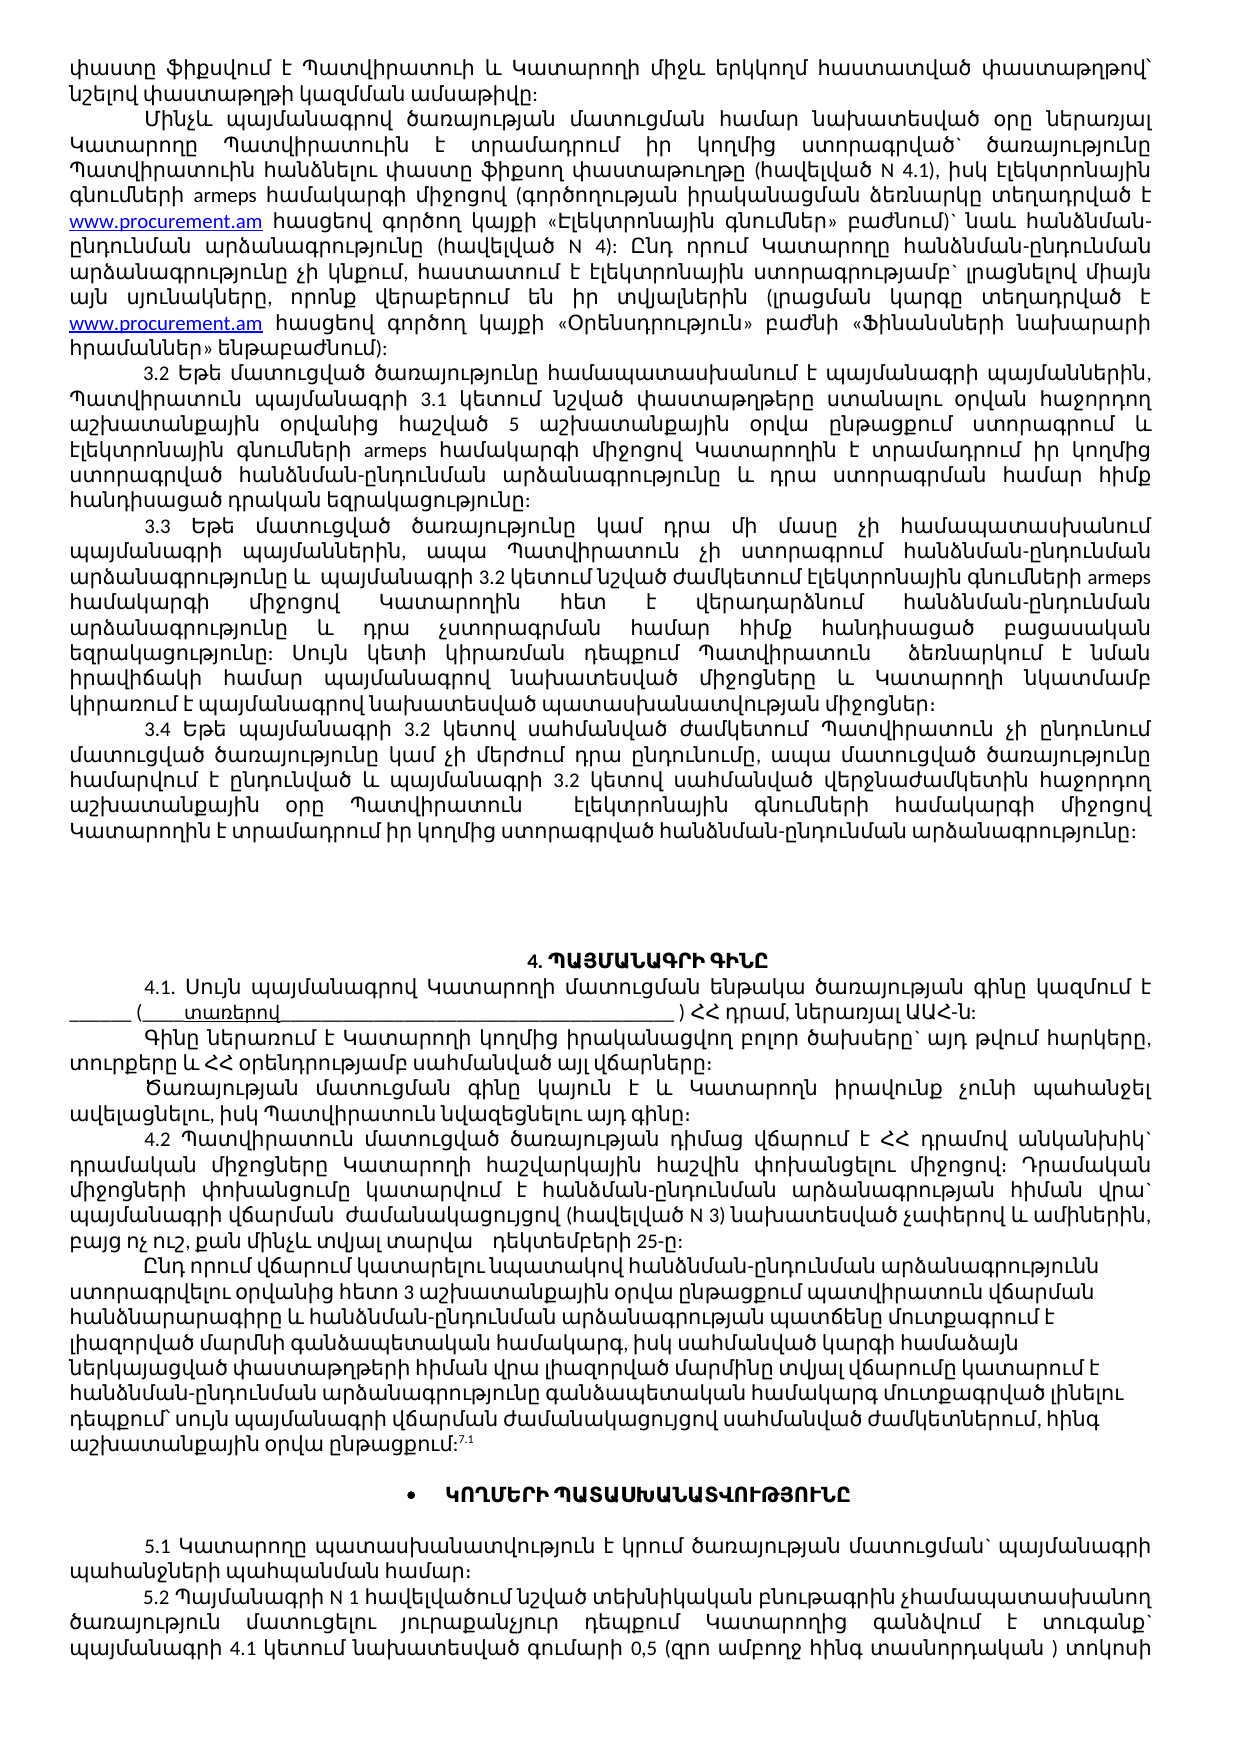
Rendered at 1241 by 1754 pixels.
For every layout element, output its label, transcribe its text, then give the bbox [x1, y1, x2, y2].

text 5.1 Կատարողը պատասխանատվություն է կրում ծառայության մատուցման` պայմանագրի պահանջների պահպանման համար։ [69, 1533, 1152, 1584]
text 4. ՊԱՅՄԱՆԱԳՐԻ ԳԻՆԸ [69, 948, 1152, 974]
text 3.3 Եթե մատուցված ծառայությունը կամ դրա մի մասը չի համապատասխանում պայմանագրի պայմաններին, ապա Պատվիրատուն չի ստորագրում հանձնման-ընդունման արձանագրությունը և պայմանագրի 3.2 կետում նշված ժամկետում էլեկտրոնային գնումների armeps համակարգի միջոցով Կատարողին հետ է վերադարձնում հանձնման-ընդունման արձանագրությունը և դրա չստորագրման համար հիմք հանդիսացած բացասական եզրակացությունը: Սույն կետի կիրառման դեպքում Պատվիրատուն ձեռնարկում է նման իրավիճակի համար պայմանագրով նախատեսված միջոցները և Կատարողի նկատմամբ կիրառում է պայմանագրով նախատեսված պատասխանատվության միջոցներ։ [69, 513, 1152, 716]
text 4.1. Սույն պայմանագրով Կատարողի մատուցման ենթակա ծառայության գինը կազմում է ______ (____տառերով______________________________________ ) ՀՀ դրամ, ներառյալ ԱԱՀ-ն: [69, 974, 1152, 1025]
text Գինը ներառում է Կատարողի կողմից իրականացվող բոլոր ծախսերը` այդ թվում հարկերը, տուրքերը և ՀՀ օրենդրությամբ սահմանված այլ վճարները։ [69, 1025, 1152, 1076]
text 3.2 Եթե մատուցված ծառայությունը համապատասխանում է պայմանագրի պայմաններին, Պատվիրատուն պայմանագրի 3.1 կետում նշված փաստաթղթերը ստանալու օրվան հաջորդող աշխատանքային օրվանից հաշված 5 աշխատանքային օրվա ընթացքում ստորագրում և էլեկտրոնային գնումների armeps համակարգի միջոցով Կատարողին է տրամադրում իր կողմից ստորագրված հանձնման-ընդունման արձանագրությունը և դրա ստորագրման համար հիմք հանդիսացած դրական եզրակացությունը: [69, 361, 1152, 513]
text 3.4 Եթե պայմանագրի 3.2 կետով սահմանված ժամկետում Պատվիրատուն չի ընդունում մատուցված ծառայությունը կամ չի մերժում դրա ընդունումը, ապա մատուցված ծառայությունը համարվում է ընդունված և պայմանագրի 3.2 կետով սահմանված վերջնաժամկետին հաջորդող աշխատանքային օրը Պատվիրատուն էլեկտրոնային գնումների համակարգի միջոցով Կատարողին է տրամադրում իր կողմից ստորագրված հանձնման-ընդունման արձանագրությունը: [69, 716, 1152, 843]
text Ծառայության մատուցման գինը կայուն է և Կատարողն իրավունք չունի պահանջել ավելացնելու, իսկ Պատվիրատուն նվազեցնելու այդ գինը։ [69, 1076, 1152, 1126]
text Ընդ որում վճարում կատարելու նպատակով հանձնման-ընդունման արձանագրությունն ստորագրվելու օրվանից հետո 3 աշխատանքային օրվա ընթացքում պատվիրատուն վճարման հանձնարարագիրը և հանձնման-ընդունման արձանագրության պատճենը մուտքագրում է լիազորված մարմնի գանձապետական համակարգ, իսկ սահմանված կարգի համաձայն ներկայացված փաստաթղթերի հիման վրա լիազորված մարմինը տվյալ վճարումը կատարում է հանձնման-ընդունման արձանագրությունը գանձապետական համակարգ մուտքագրված լինելու դեպքում՝ սույն պայմանագրի վճարման ժամանակացույցով սահմանված ժամկետներում, հինգ աշխատանքային օրվա ընթացքում:7.1 [69, 1253, 1152, 1457]
text Մինչև պայմանագրով ծառայության մատուցման համար նախատեսված օրը ներառյալ Կատարողը Պատվիրատուին է տրամադրում իր կողմից ստորագրված` ծառայությունը Պատվիրատուին հանձնելու փաստը ֆիքսող փաստաթուղթը (հավելված N 4.1), իսկ էլեկտրոնային գնումների armeps համակարգի միջոցով (գործողության իրականացման ձեռնարկը տեղադրված է www.procurement.am հասցեով գործող կայքի «Էլեկտրոնային գնումներ» բաժնում)` նաև հանձնման-ընդունման արձանագրությունը (հավելված N 4): Ընդ որում Կատարողը հանձնման-ընդունման արձանագրությունը չի կնքում, հաստատում է էլեկտրոնային ստորագրությամբ` լրացնելով միայն այն սյունակները, որոնք վերաբերում են իր տվյալներին (լրացման կարգը տեղադրված է www.procurement.am հասցեով գործող կայքի «Օրենսդրություն» բաժնի «Ֆինանսների նախարարի հրամաններ» ենթաբաժնում): [69, 106, 1152, 361]
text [69, 1584, 1152, 1660]
list ԿՈՂՄԵՐԻ ՊԱՏԱՍԽԱՆԱՏՎՈՒԹՅՈՒՆԸ [107, 1482, 1152, 1508]
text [69, 56, 1152, 106]
text 4.2 Պատվիրատուն մատուցված ծառայության դիմաց վճարում է ՀՀ դրամով անկանխիկ` դրամական միջոցները Կատարողի հաշվարկային հաշվին փոխանցելու միջոցով։ Դրամական միջոցների փոխանցումը կատարվում է հանձման-ընդունման արձանագրության հիման վրա` պայմանագրի վճարման ժամանակացույցով (հավելված N 3) նախատեսված չափերով և ամիներին, բայց ոչ ուշ, քան մինչև տվյալ տարվա դեկտեմբերի 25-ը: [69, 1126, 1152, 1253]
